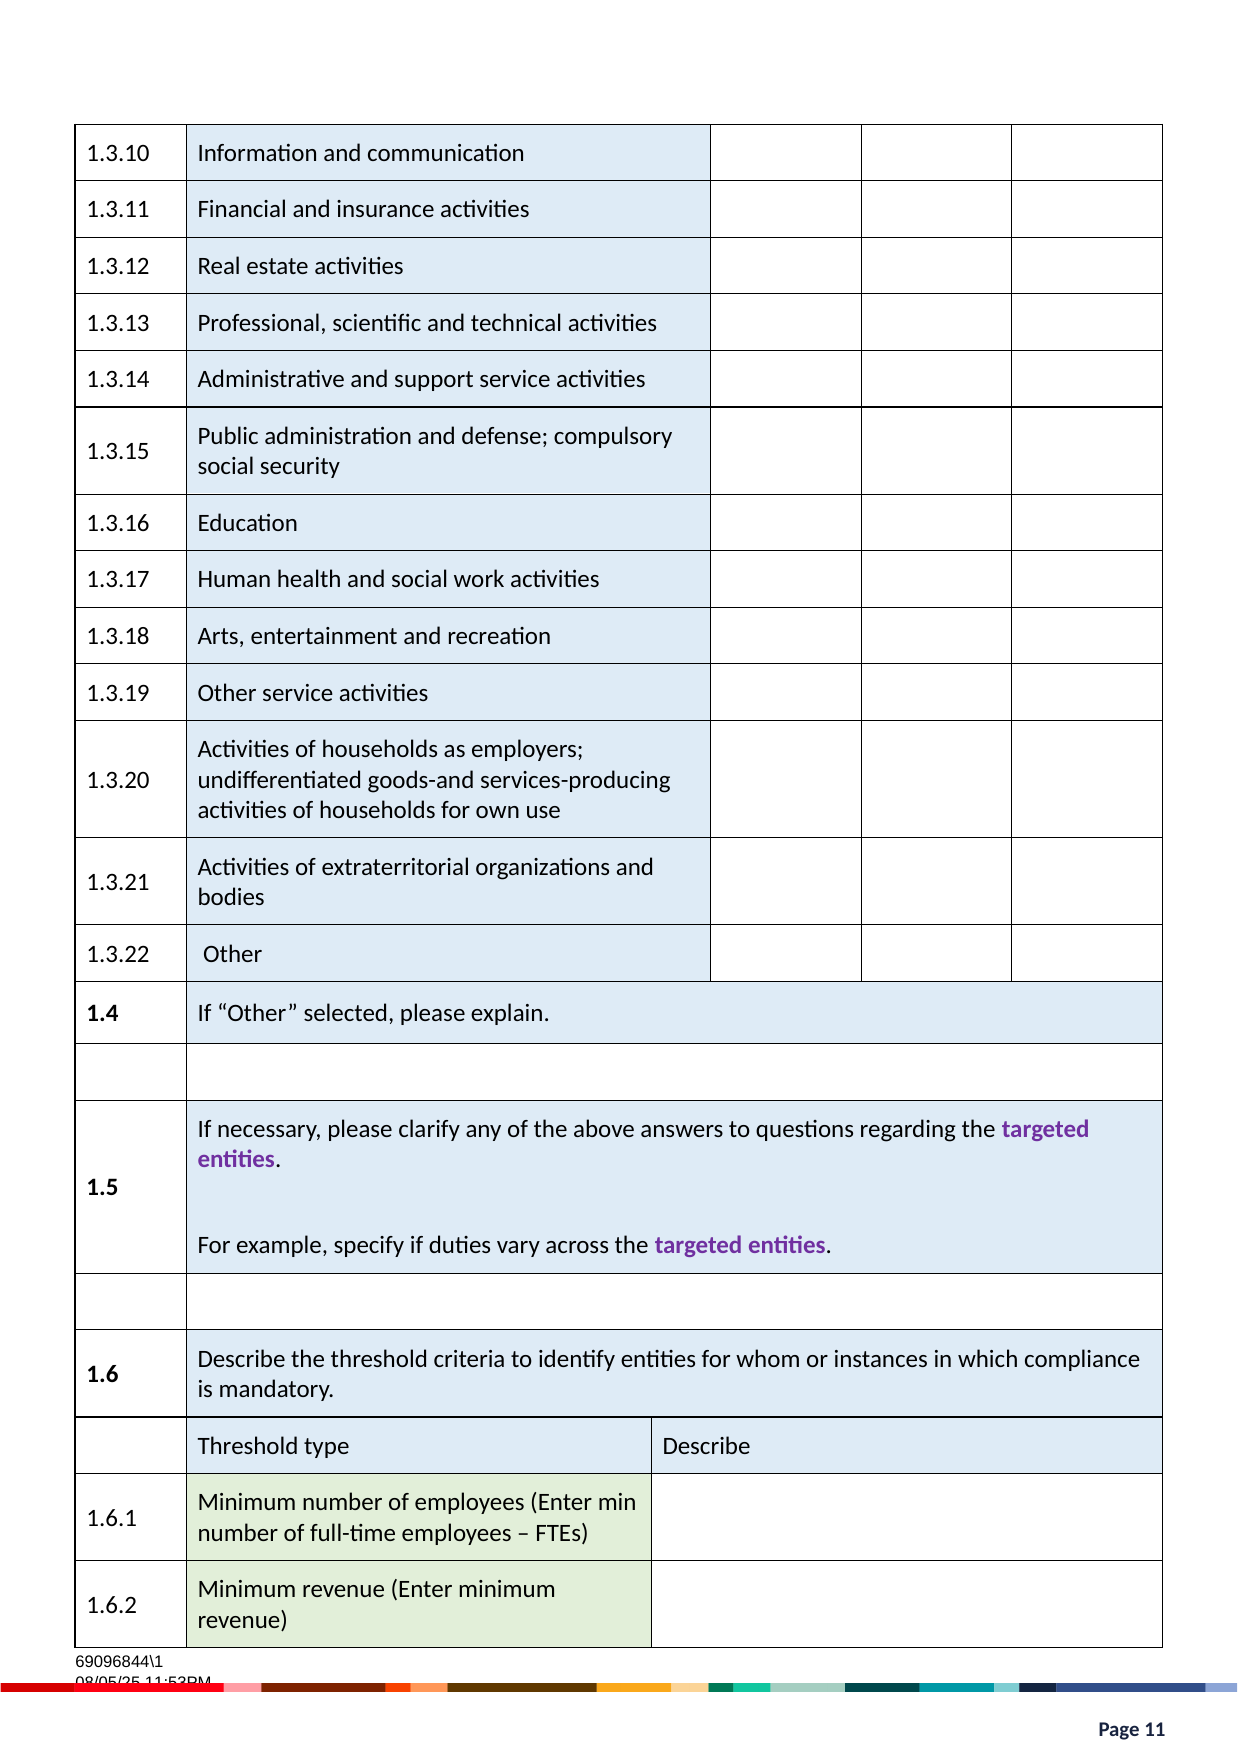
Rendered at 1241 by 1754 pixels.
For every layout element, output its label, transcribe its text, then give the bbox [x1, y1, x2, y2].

table_cell Minimum revenue (Enter minimum revenue) [187, 1561, 651, 1647]
table_cell [862, 664, 1011, 720]
table_cell [862, 608, 1011, 663]
table_cell If necessary, please clarify any of the above answers to questions regarding the targeted entities. For example, specify if duties vary across the targeted entities. [187, 1101, 1162, 1273]
table_cell 1.3.10 [76, 125, 186, 180]
table_cell [711, 608, 861, 663]
table_cell [862, 181, 1011, 237]
table_cell [1012, 551, 1162, 607]
table_cell Activities of households as employers; undifferentiated goods-and services-producing activities of households for own use [187, 721, 710, 837]
table_cell [76, 1274, 186, 1329]
table_cell [1012, 125, 1162, 180]
table_cell Real estate activities [187, 238, 710, 293]
table_cell Describe [652, 1418, 1162, 1473]
table_cell [711, 551, 861, 607]
table_cell [862, 238, 1011, 293]
table_cell [76, 1418, 186, 1473]
table_cell [862, 125, 1011, 180]
table_cell Education [187, 495, 710, 550]
table_cell [711, 838, 861, 924]
table_cell 1.3.18 [76, 608, 186, 663]
table_cell Financial and insurance activities [187, 181, 710, 237]
table_cell Other [187, 925, 710, 981]
table_cell 1.4 [76, 982, 186, 1043]
table_cell 1.3.17 [76, 551, 186, 607]
table_cell [711, 925, 861, 981]
table_cell 1.3.22 [76, 925, 186, 981]
table_cell Administrative and support service activities [187, 351, 710, 406]
table_cell [711, 664, 861, 720]
table_cell [711, 721, 861, 837]
table_cell 1.3.11 [76, 181, 186, 237]
table_cell [1012, 838, 1162, 924]
table_cell 1.3.16 [76, 495, 186, 550]
table_cell [862, 925, 1011, 981]
table_cell [76, 1044, 186, 1099]
table_cell Threshold type [187, 1418, 651, 1473]
table_cell Professional, scientific and technical activities [187, 294, 710, 350]
table_cell [711, 181, 861, 237]
table_cell 1.3.14 [76, 351, 186, 406]
table_cell 1.3.15 [76, 408, 186, 493]
table_cell Other service activities [187, 664, 710, 720]
table_cell [1012, 608, 1162, 663]
table_cell [711, 294, 861, 350]
table_cell [1012, 721, 1162, 837]
table_cell [862, 838, 1011, 924]
table_cell If “Other” selected, please explain. [187, 982, 1162, 1043]
table_cell [862, 495, 1011, 550]
table_cell Describe the threshold criteria to identify entities for whom or instances in which compliance is mandatory. [187, 1330, 1162, 1416]
table_cell 1.6.1 [76, 1474, 186, 1560]
table_cell Information and communication [187, 125, 710, 180]
table_cell 1.3.12 [76, 238, 186, 293]
table_cell [862, 408, 1011, 493]
table_cell Minimum number of employees (Enter min number of full-time employees – FTEs) [187, 1474, 651, 1560]
table_cell 1.5 [76, 1101, 186, 1273]
table_cell Arts, entertainment and recreation [187, 608, 710, 663]
table_cell [187, 1044, 1162, 1099]
table_cell [1012, 181, 1162, 237]
table_cell [711, 351, 861, 406]
table_cell [1012, 664, 1162, 720]
table_cell 1.3.21 [76, 838, 186, 924]
table_cell [711, 408, 861, 493]
table_cell Activities of extraterritorial organizations and bodies [187, 838, 710, 924]
table_cell [862, 551, 1011, 607]
table_cell Human health and social work activities [187, 551, 710, 607]
table_cell 1.3.13 [76, 294, 186, 350]
table_cell 1.6 [76, 1330, 186, 1416]
table_cell [1012, 925, 1162, 981]
table_cell 1.3.20 [76, 721, 186, 837]
table_cell [711, 125, 861, 180]
table_cell 1.3.19 [76, 664, 186, 720]
table_cell [1012, 238, 1162, 293]
table_cell [652, 1561, 1162, 1647]
table_cell [862, 721, 1011, 837]
table_cell [862, 351, 1011, 406]
table_cell [1012, 408, 1162, 493]
table_cell 1.6.2 [76, 1561, 186, 1647]
picture [0, 1683, 1236, 1692]
table_cell [187, 1274, 1162, 1329]
table_cell [711, 238, 861, 293]
table_cell [1012, 351, 1162, 406]
table_cell [1012, 495, 1162, 550]
table_cell [1012, 294, 1162, 350]
table_cell [711, 495, 861, 550]
table_cell [652, 1474, 1162, 1560]
table_cell [862, 294, 1011, 350]
table_cell Public administration and defense; compulsory social security [187, 408, 710, 493]
